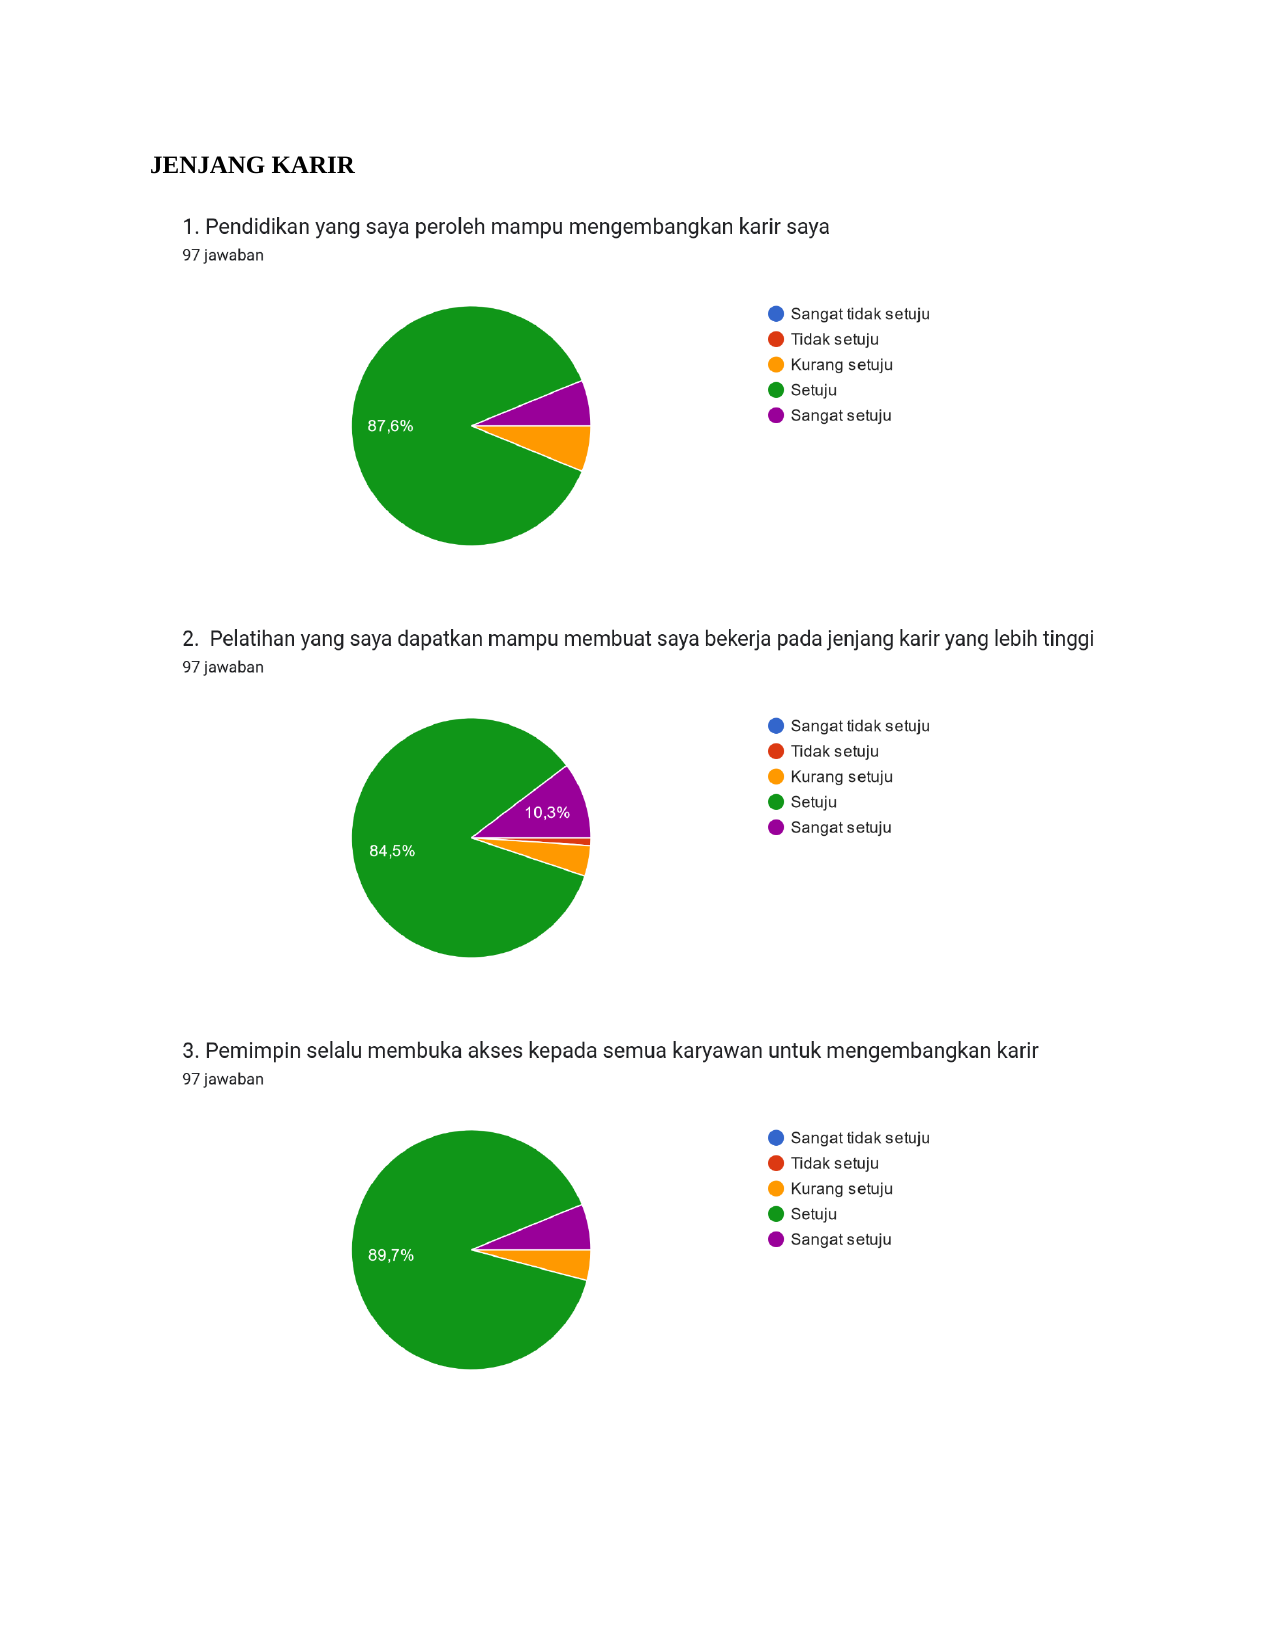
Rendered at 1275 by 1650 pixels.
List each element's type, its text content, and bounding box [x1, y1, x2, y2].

picture [150, 592, 1125, 1003]
picture [150, 181, 1125, 591]
list JENJANG KARIR [150, 150, 1125, 179]
picture [150, 1004, 1125, 1415]
